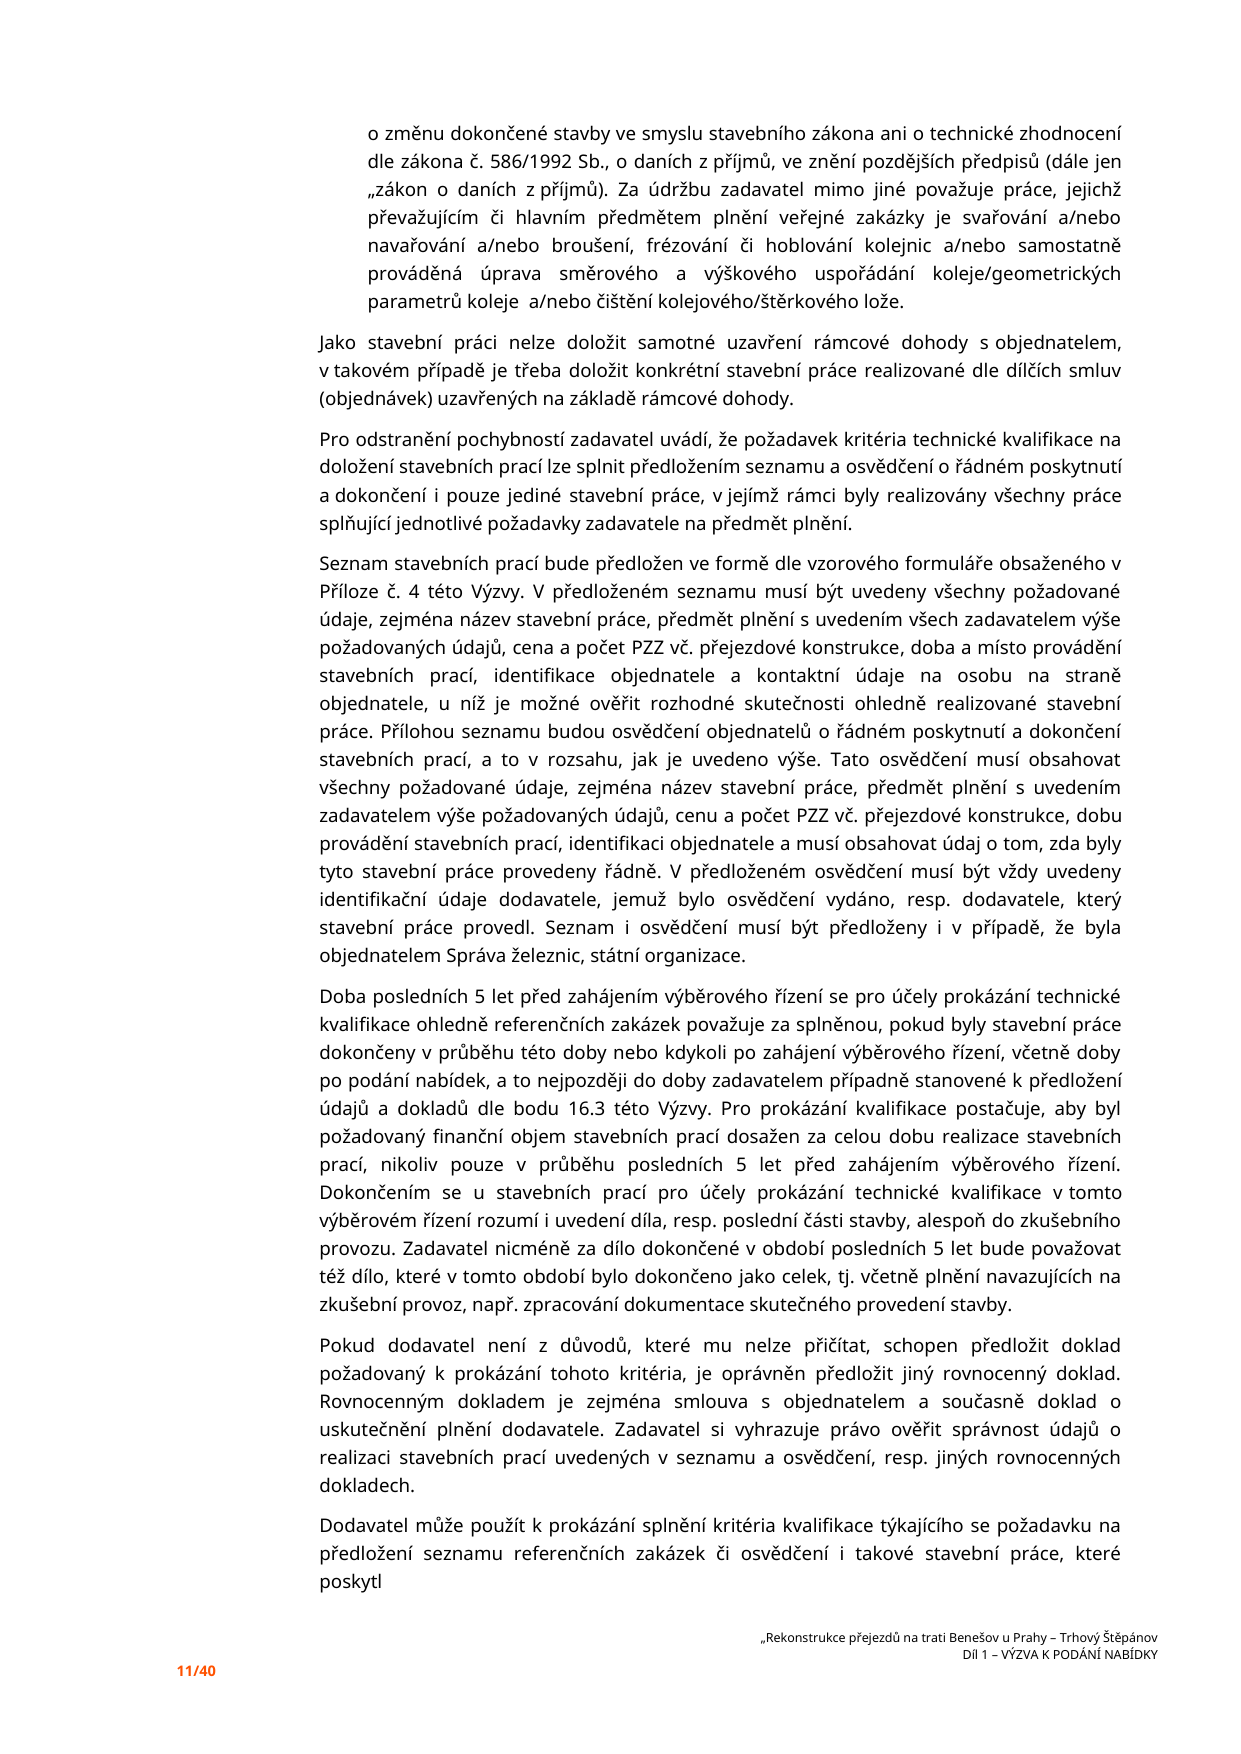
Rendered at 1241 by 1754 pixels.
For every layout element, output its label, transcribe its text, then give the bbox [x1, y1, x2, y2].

text Jako stavební práci nelze doložit samotné uzavření rámcové dohody s objednatelem, v takovém případě je třeba doložit konkrétní stavební práce realizované dle dílčích smluv (objednávek) uzavřených na základě rámcové dohody. [319, 329, 1122, 411]
text Pro odstranění pochybností zadavatel uvádí, že požadavek kritéria technické kvalifikace na doložení stavebních prací lze splnit předložením seznamu a osvědčení o řádném poskytnutí a dokončení i pouze jediné stavební práce, v jejímž rámci byly realizovány všechny práce splňující jednotlivé požadavky zadavatele na předmět plnění. [319, 426, 1122, 535]
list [330, 121, 1122, 314]
text Pokud dodavatel není z důvodů, které mu nelze přičítat, schopen předložit doklad požadovaný k prokázání tohoto kritéria, je oprávněn předložit jiný rovnocenný doklad. Rovnocenným dokladem je zejména smlouva s objednatelem a současně doklad o uskutečnění plnění dodavatele. Zadavatel si vyhrazuje právo ověřit správnost údajů o realizaci stavebních prací uvedených v seznamu a osvědčení, resp. jiných rovnocenných dokladech. [319, 1332, 1122, 1498]
text Doba posledních 5 let před zahájením výběrového řízení se pro účely prokázání technické kvalifikace ohledně referenčních zakázek považuje za splněnou, pokud byly stavební práce dokončeny v průběhu této doby nebo kdykoli po zahájení výběrového řízení, včetně doby po podání nabídek, a to nejpozději do doby zadavatelem případně stanovené k předložení údajů a dokladů dle bodu 16.3 této Výzvy. Pro prokázání kvalifikace postačuje, aby byl požadovaný finanční objem stavebních prací dosažen za celou dobu realizace stavebních prací, nikoliv pouze v průběhu posledních 5 let před zahájením výběrového řízení. Dokončením se u stavebních prací pro účely prokázání technické kvalifikace v tomto výběrovém řízení rozumí i uvedení díla, resp. poslední části stavby, alespoň do zkušebního provozu. Zadavatel nicméně za dílo dokončené v období posledních 5 let bude považovat též dílo, které v tomto období bylo dokončeno jako celek, tj. včetně plnění navazujících na zkušební provoz, např. zpracování dokumentace skutečného provedení stavby. [319, 983, 1122, 1317]
text Dodavatel může použít k prokázání splnění kritéria kvalifikace týkajícího se požadavku na předložení seznamu referenčních zakázek či osvědčení i takové stavební práce, které poskytl [319, 1513, 1122, 1594]
text Seznam stavebních prací bude předložen ve formě dle vzorového formuláře obsaženého v Příloze č. 4 této Výzvy. V předloženém seznamu musí být uvedeny všechny požadované údaje, zejména název stavební práce, předmět plnění s uvedením všech zadavatelem výše požadovaných údajů, cena a počet PZZ vč. přejezdové konstrukce, doba a místo provádění stavebních prací, identifikace objednatele a kontaktní údaje na osobu na straně objednatele, u níž je možné ověřit rozhodné skutečnosti ohledně realizované stavební práce. Přílohou seznamu budou osvědčení objednatelů o řádném poskytnutí a dokončení stavebních prací, a to v rozsahu, jak je uvedeno výše. Tato osvědčení musí obsahovat všechny požadované údaje, zejména název stavební práce, předmět plnění s uvedením zadavatelem výše požadovaných údajů, cenu a počet PZZ vč. přejezdové konstrukce, dobu provádění stavebních prací, identifikaci objednatele a musí obsahovat údaj o tom, zda byly tyto stavební práce provedeny řádně. V předloženém osvědčení musí být vždy uvedeny identifikační údaje dodavatele, jemuž bylo osvědčení vydáno, resp. dodavatele, který stavební práce provedl. Seznam i osvědčení musí být předloženy i v případě, že byla objednatelem Správa železnic, státní organizace. [319, 550, 1122, 968]
